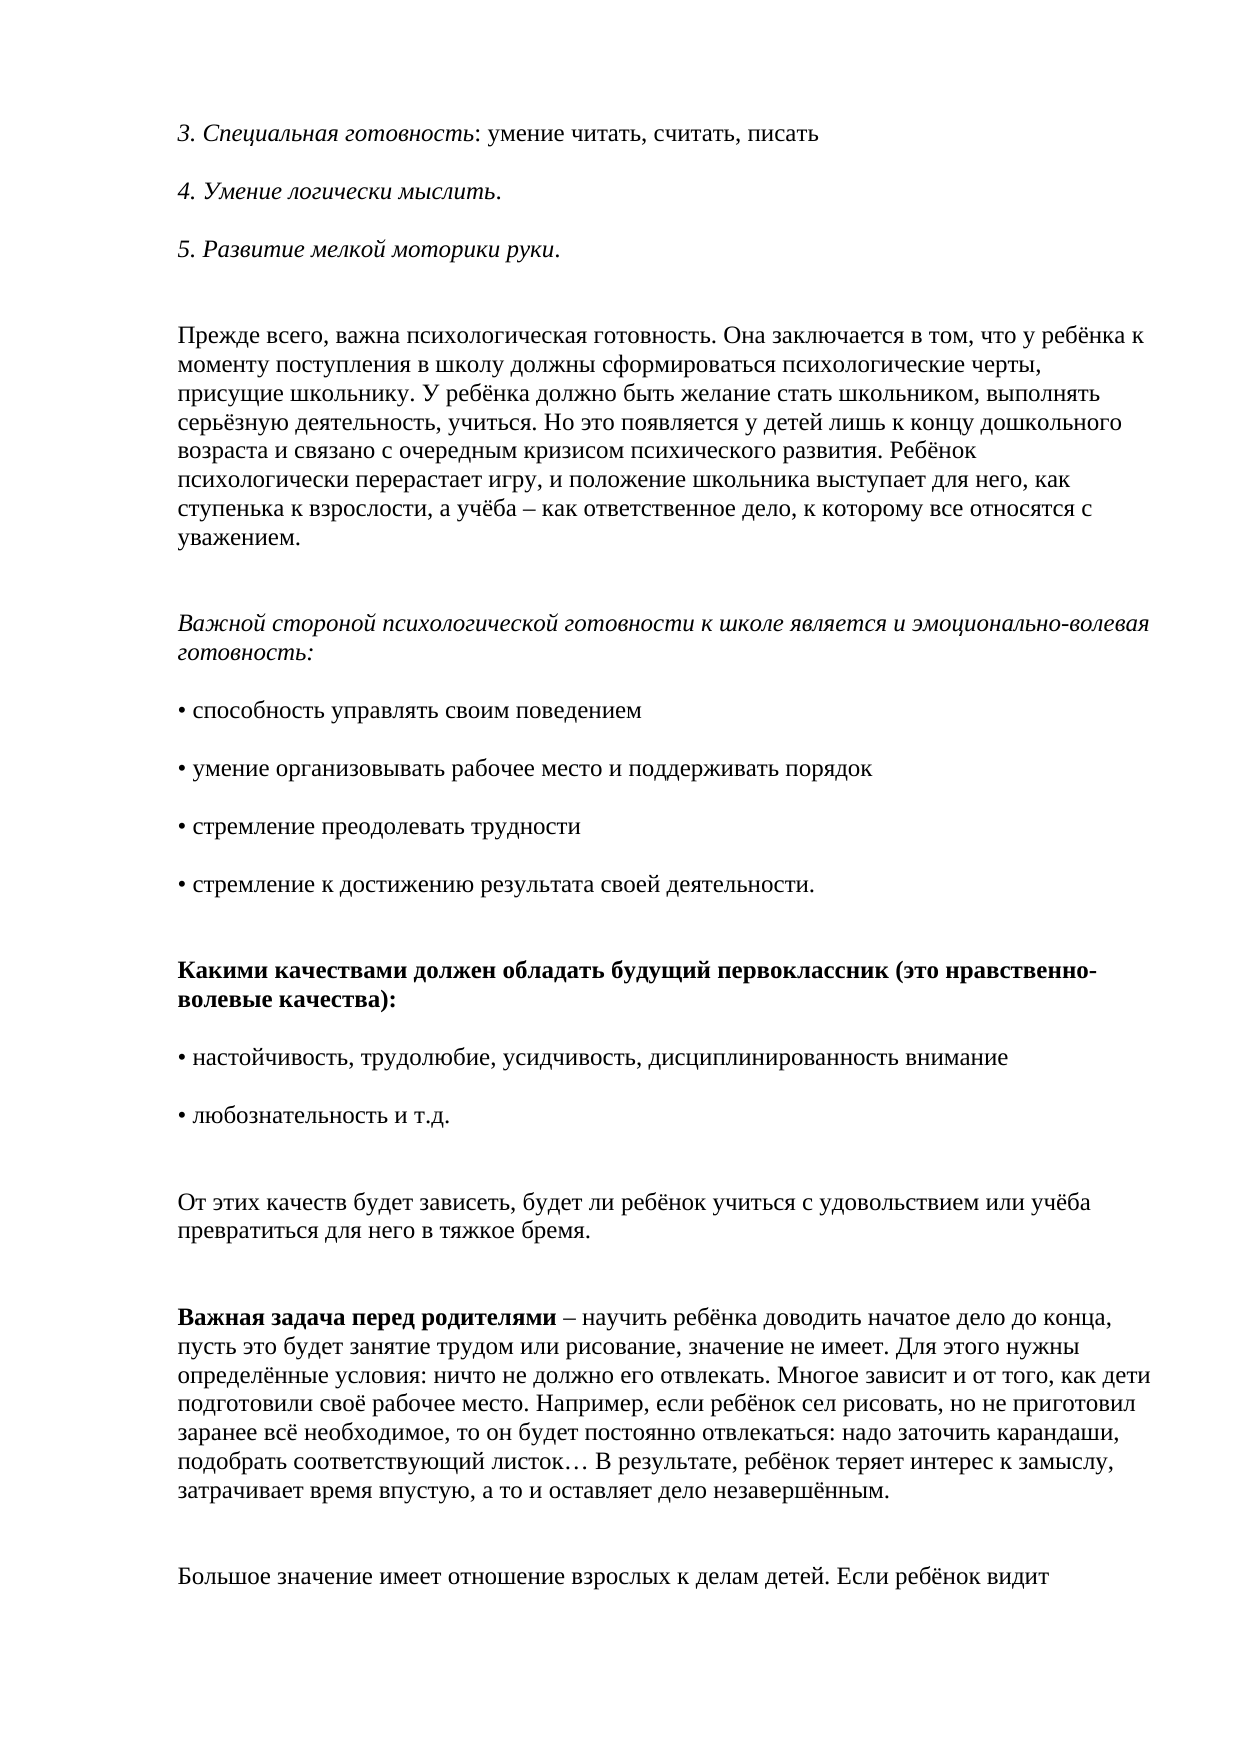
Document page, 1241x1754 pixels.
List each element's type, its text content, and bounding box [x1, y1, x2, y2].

text • настойчивость, трудолюбие, усидчивость, дисциплинированность внимание [177, 1042, 1152, 1071]
text 5. Развитие мелкой моторики руки. [177, 234, 1152, 263]
text 4. Умение логически мыслить. [177, 176, 1152, 205]
text Какими качествами должен обладать будущий первоклассник (это нравственно-волевые качества): [177, 927, 1152, 1013]
text • любознательность и т.д. [177, 1100, 1152, 1129]
text От этих качеств будет зависеть, будет ли ребёнок учиться с удовольствием или учёба превратиться для него в тяжкое бремя. [177, 1158, 1152, 1244]
text • стремление преодолевать трудности [177, 811, 1152, 840]
text Прежде всего, важна психологическая готовность. Она заключается в том, что у ребёнка к моменту поступления в школу должны сформироваться психологические черты, присущие школьнику. У ребёнка должно быть желание стать школьником, выполнять серьёзную деятельность, учиться. Но это появляется у детей лишь к концу дошкольного возраста и связано с очередным кризисом психического развития. Ребёнок психологически перерастает игру, и положение школьника выступает для него, как ступенька к взрослости, а учёба – как ответственное дело, к которому все относятся с уважением. [177, 292, 1152, 551]
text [177, 1533, 1152, 1590]
text • стремление к достижению результата своей деятельности. [177, 869, 1152, 898]
text • способность управлять своим поведением [177, 695, 1152, 724]
text • умение организовывать рабочее место и поддерживать порядок [177, 753, 1152, 782]
text Важной стороной психологической готовности к школе является и эмоционально-волевая готовность: [177, 580, 1152, 666]
text 3. Специальная готовность: умение читать, считать, писать [177, 118, 1152, 147]
text Важная задача перед родителями – научить ребёнка доводить начатое дело до конца, пусть это будет занятие трудом или рисование, значение не имеет. Для этого нужны определённые условия: ничто не должно его отвлекать. Многое зависит и от того, как дети подготовили своё рабочее место. Например, если ребёнок сел рисовать, но не приготовил заранее всё необходимое, то он будет постоянно отвлекаться: надо заточить карандаши, подобрать соответствующий листок… В результате, ребёнок теряет интерес к замыслу, затрачивает время впустую, а то и оставляет дело незавершённым. [177, 1273, 1152, 1503]
